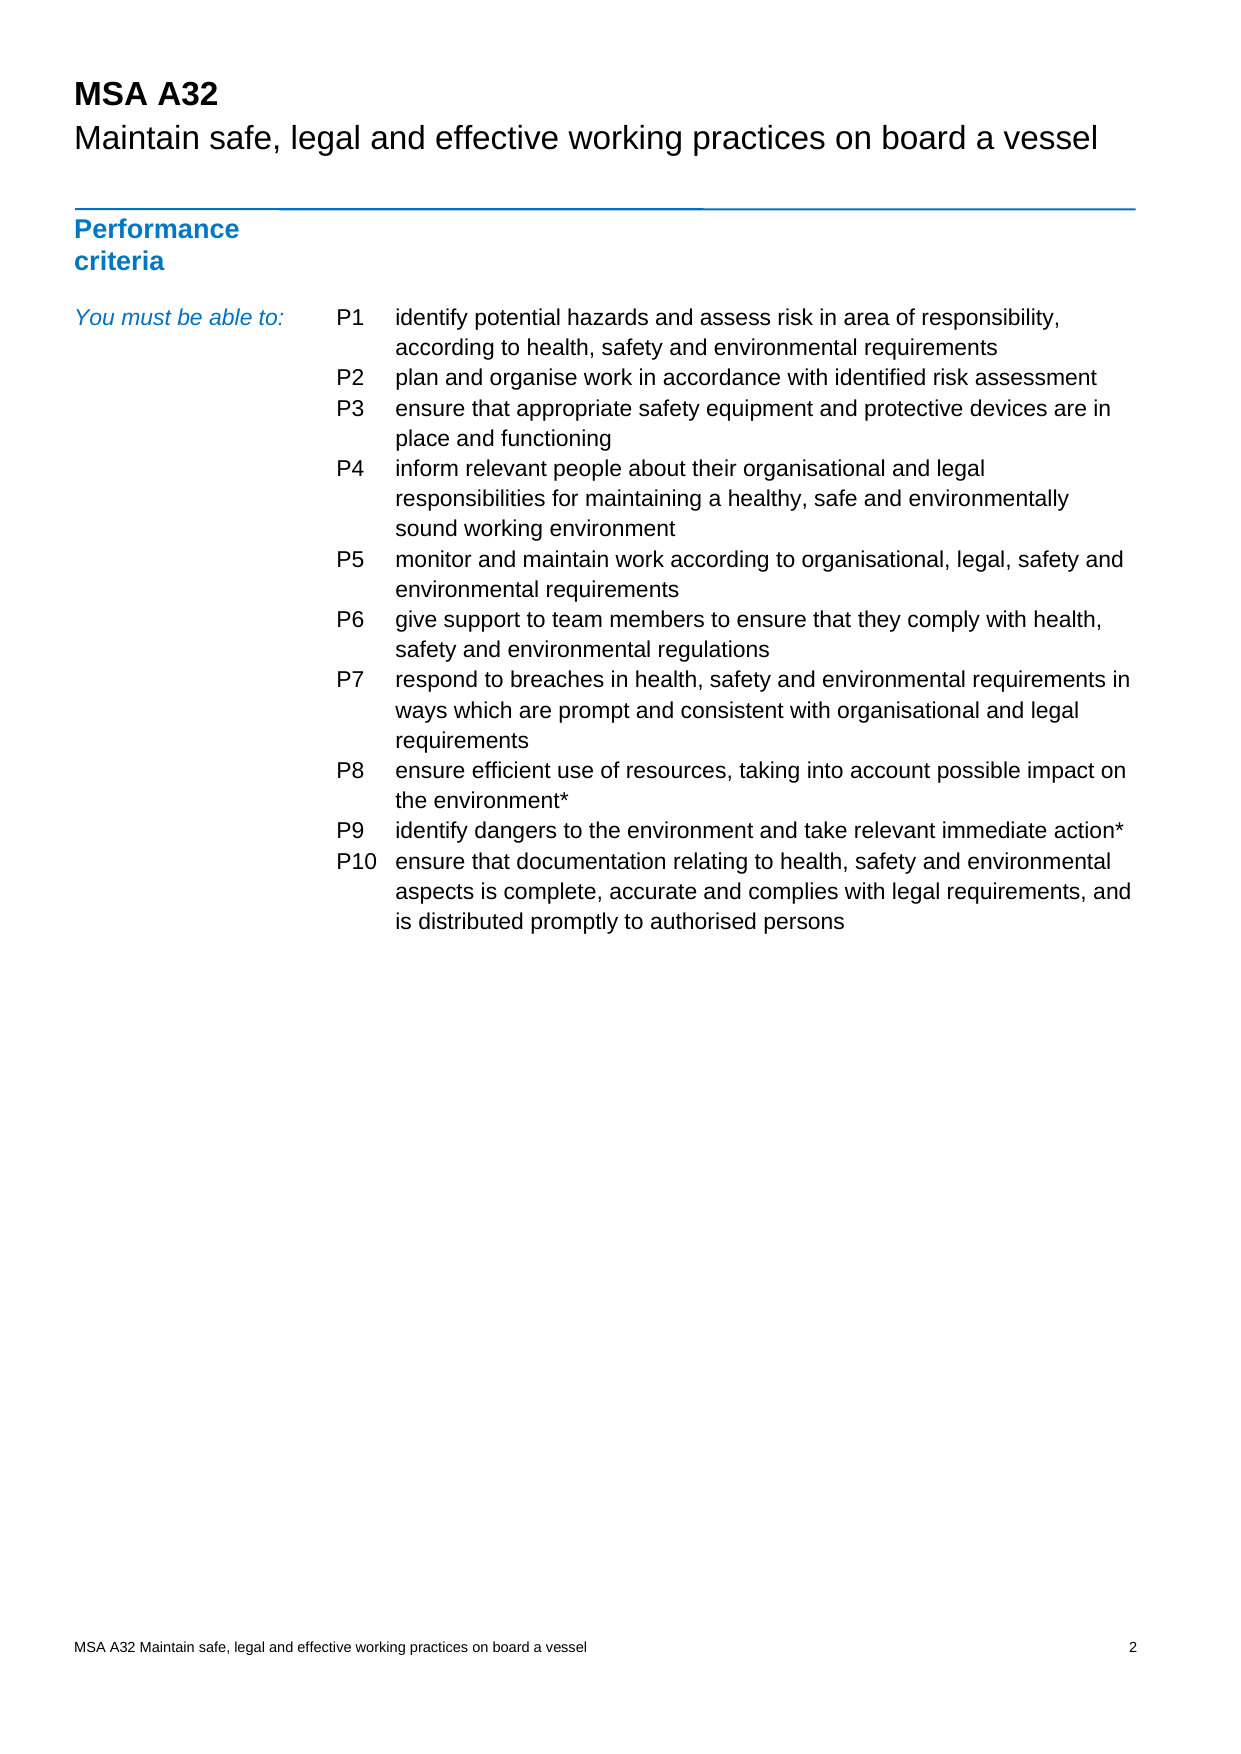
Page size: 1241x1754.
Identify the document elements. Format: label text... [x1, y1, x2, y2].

table_header [63, 213, 325, 968]
table_header identify potential hazards and assess risk in area of responsibility, according to health, safety and environmental requirements plan and organise work in accordance with identified risk assessment ensure that appropriate safety equipment and protective devices are in place and functioning inform relevant people about their organisational and legal responsibilities for maintaining a healthy, safe and environmentally sound working environment monitor and maintain work according to organisational, legal, safety and environmental requirements give support to team members to ensure that they comply with health, safety and environmental regulations respond to breaches in health, safety and environmental requirements in ways which are prompt and consistent with organisational and legal requirements ensure efficient use of resources, taking into account possible impact on the environment* identify dangers to the environment and take relevant immediate action* ensure that documentation relating to health, safety and environmental aspects is complete, accurate and complies with legal requirements, and is distributed promptly to authorised persons [325, 213, 1148, 968]
